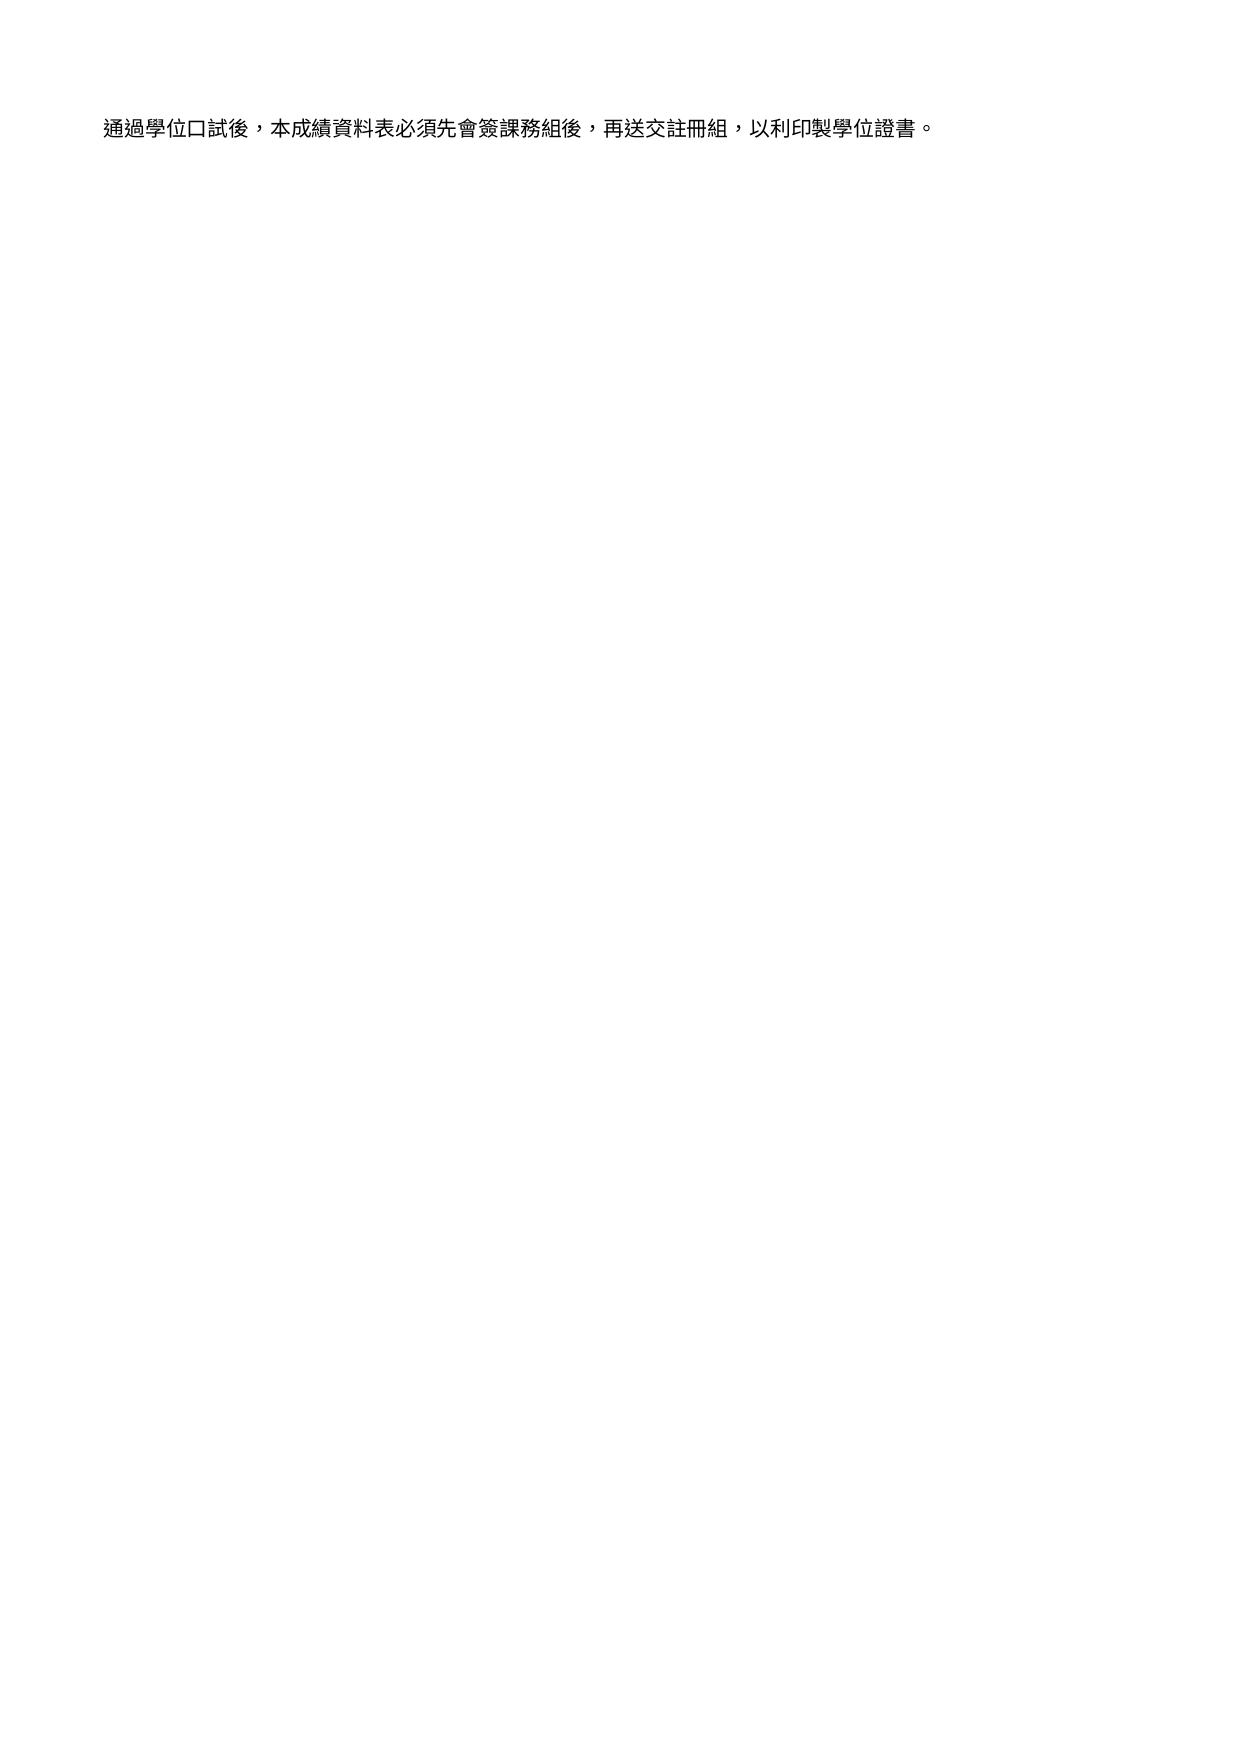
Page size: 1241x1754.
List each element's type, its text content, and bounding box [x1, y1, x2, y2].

text 通過學位口試後，本成績資料表必須先會簽課務組後，再送交註冊組，以利印製學位證書。 [103, 108, 1137, 146]
